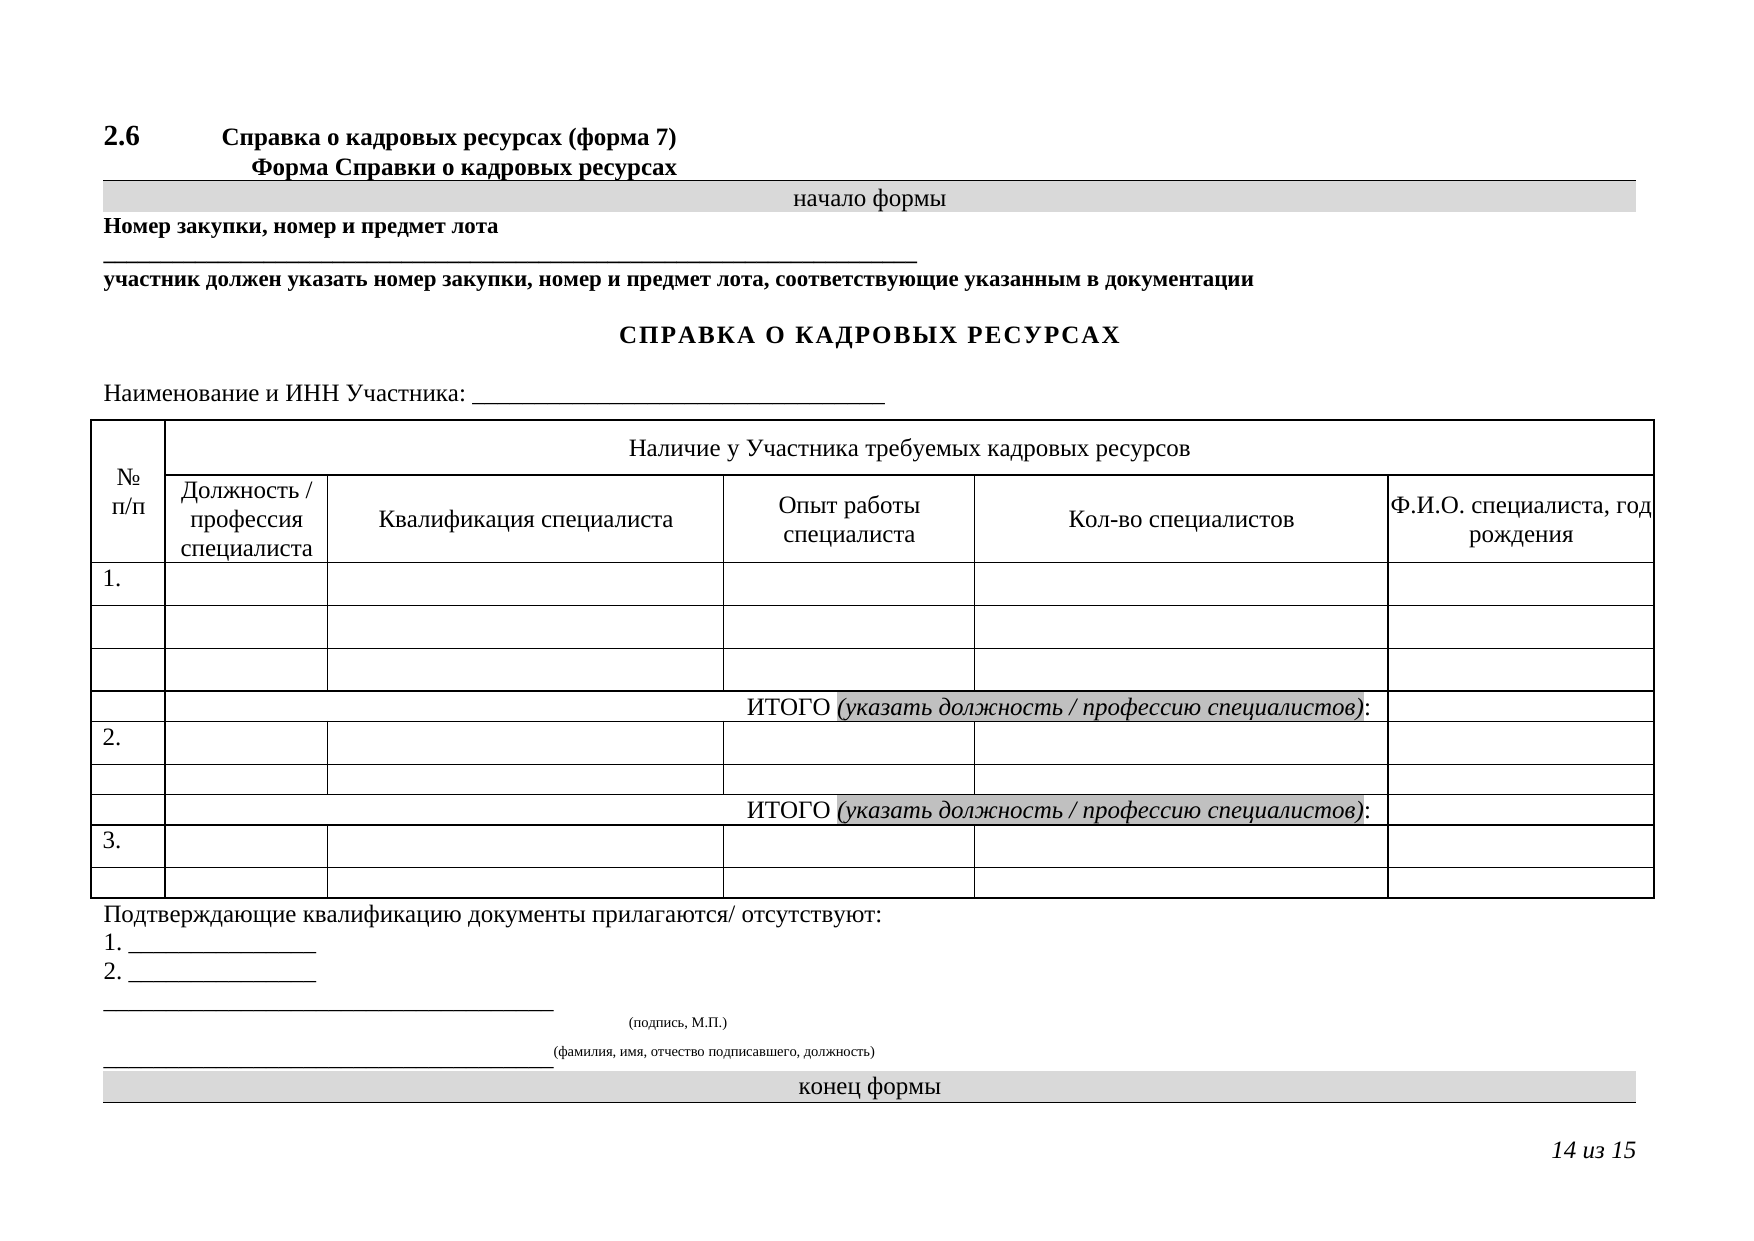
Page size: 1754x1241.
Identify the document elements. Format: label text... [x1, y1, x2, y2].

table_cell [975, 563, 1387, 605]
text участник должен указать номер закупки, номер и предмет лота, соответствующие указанным в документации [103, 265, 1636, 291]
table_cell ИТОГО (указать должность / профессию специалистов): [166, 795, 837, 824]
table_cell [328, 649, 723, 690]
table_cell [166, 649, 327, 690]
table_cell [1389, 826, 1653, 867]
table_cell [975, 606, 1387, 647]
subtitle Справка о кадровых ресурсах (форма 7) [103, 118, 1636, 152]
table_cell [92, 826, 164, 867]
table_cell [166, 563, 327, 605]
table_cell [328, 563, 723, 605]
table_cell [1389, 606, 1653, 647]
table_cell [1389, 722, 1653, 763]
table_cell [166, 606, 327, 647]
table_header № п/п [92, 421, 164, 562]
table_cell ИТОГО (указать должность / профессию специалистов): [166, 692, 837, 721]
table_cell [328, 722, 723, 763]
table_cell [92, 606, 164, 647]
table_cell [92, 563, 164, 605]
table_cell [724, 722, 974, 763]
text 2. _______________ [103, 956, 1636, 985]
table_cell [1389, 765, 1653, 794]
table_cell [724, 563, 974, 605]
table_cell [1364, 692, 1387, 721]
text _______________________________________________________________________ [103, 239, 1636, 265]
table_cell [724, 826, 974, 867]
table_cell [92, 649, 164, 690]
text Подтверждающие квалификацию документы прилагаются/ отсутствуют: [103, 899, 1636, 927]
table_cell [724, 868, 974, 897]
text Номер закупки, номер и предмет лота [103, 212, 1636, 239]
table_cell [1389, 868, 1653, 897]
text ____________________________________ [103, 985, 1636, 1014]
text (подпись, М.П.) [103, 1014, 1252, 1042]
table_cell [975, 765, 1387, 794]
table_cell [975, 649, 1387, 690]
table_cell [975, 826, 1387, 867]
table_cell [724, 649, 974, 690]
table_cell [975, 722, 1387, 763]
table_cell [328, 765, 723, 794]
table_cell [975, 868, 1387, 897]
table_cell [92, 722, 164, 763]
table_cell Должность / профессия специалиста [166, 476, 327, 562]
text ____________________________________(фамилия, имя, отчество подписавшего, должность) [103, 1042, 1636, 1071]
table_cell [92, 868, 164, 897]
table_cell [1389, 563, 1653, 605]
text 1. _______________ [103, 927, 1636, 956]
table_cell [1389, 795, 1653, 824]
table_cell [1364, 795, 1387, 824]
table_cell [92, 795, 164, 824]
table_cell Опыт работы специалиста [724, 476, 974, 562]
table_cell [166, 826, 327, 867]
table_cell [92, 692, 164, 721]
table_cell [328, 868, 723, 897]
table_cell Ф.И.О. специалиста, год рождения [1389, 476, 1653, 562]
table_cell Кол-во специалистов [975, 476, 1387, 562]
text начало формы [103, 181, 1636, 212]
table_cell [166, 722, 327, 763]
table_cell [166, 868, 327, 897]
table_cell [166, 765, 327, 794]
text Наименование и ИНН Участника: _________________________________ [103, 378, 1636, 406]
table_cell [328, 826, 723, 867]
table_cell [724, 765, 974, 794]
table_cell [1389, 649, 1653, 690]
table_header Наличие у Участника требуемых кадровых ресурсов [166, 421, 1653, 474]
table_cell [92, 765, 164, 794]
text конец формы [103, 1071, 1636, 1102]
table_cell Квалификация специалиста [328, 476, 723, 562]
table_cell [1389, 692, 1653, 721]
table_cell [724, 606, 974, 647]
list Форма Справки о кадровых ресурсах [251, 152, 1636, 180]
text Справка о кадровых ресурсах [103, 320, 1636, 349]
table_cell [328, 606, 723, 647]
